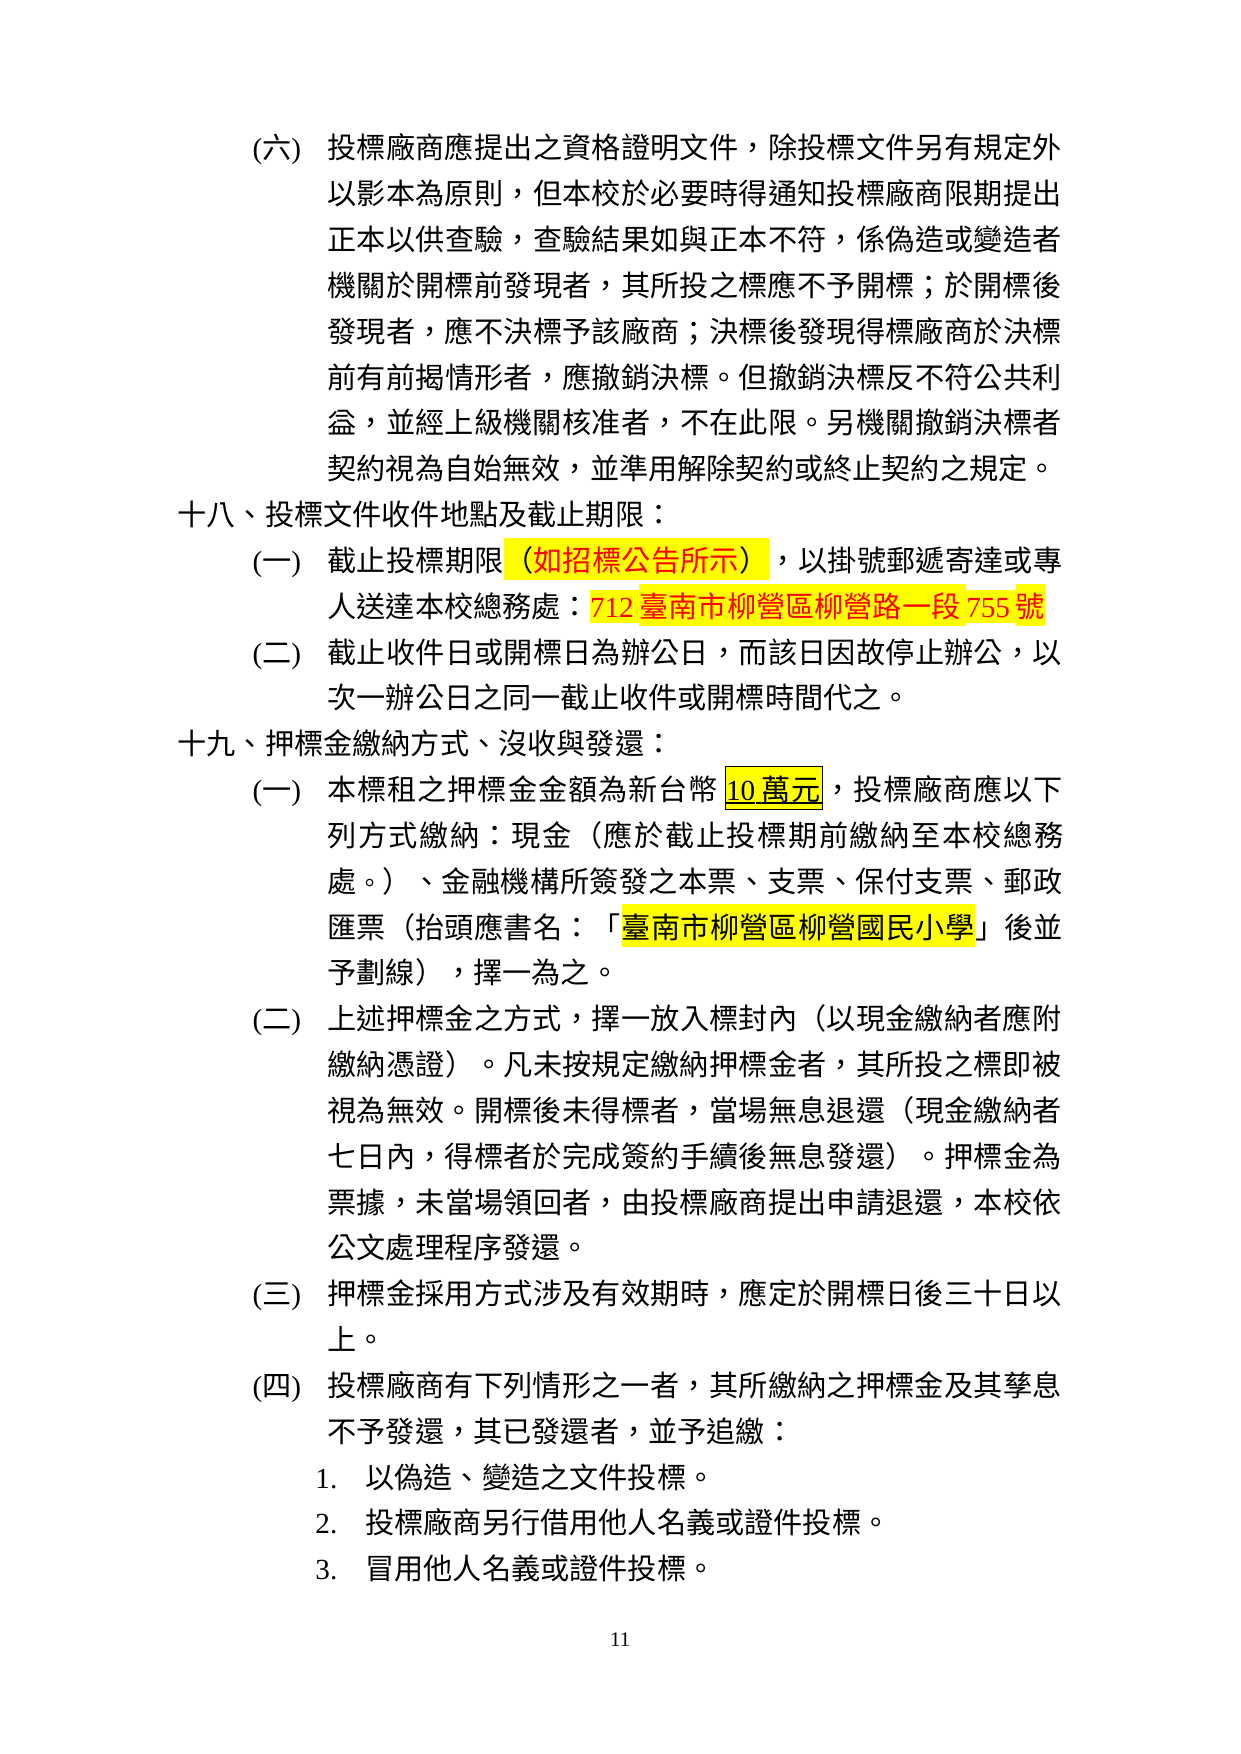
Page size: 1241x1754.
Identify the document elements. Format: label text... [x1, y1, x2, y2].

list 投標廠商另行借用他人名義或證件投標。 [315, 1497, 1063, 1543]
list 投標文件收件地點及截止期限： [177, 489, 1063, 535]
list 截止收件日或開標日為辦公日，而該日因故停止辦公，以次一辦公日之同一截止收件或開標時間代之。 [252, 626, 1063, 718]
list 本標租之押標金金額為新台幣10萬元，投標廠商應以下列方式繳納：現金（應於截止投標期前繳納至本校總務處。）、金融機構所簽發之本票、支票、保付支票、郵政匯票（抬頭應書名：「臺南市柳營區柳營國民小學」後並予劃線），擇一為之。 [252, 764, 1063, 993]
list 截止投標期限（如招標公告所示），以掛號郵遞寄達或專人送達本校總務處：712臺南市柳營區柳營路一段755號 [252, 535, 1063, 626]
list 冒用他人名義或證件投標。 [315, 1543, 1063, 1589]
list 押標金繳納方式、沒收與發還： [177, 718, 1063, 764]
list 以偽造、變造之文件投標。 [315, 1451, 1063, 1497]
list 投標廠商有下列情形之一者，其所繳納之押標金及其孳息，不予發還，其已發還者，並予追繳： [252, 1360, 1063, 1451]
list 投標廠商應提出之資格證明文件，除投標文件另有規定外，以影本為原則，但本校於必要時得通知投標廠商限期提出正本以供查驗，查驗結果如與正本不符，係偽造或變造者，機關於開標前發現者，其所投之標應不予開標；於開標後發現者，應不決標予該廠商；決標後發現得標廠商於決標前有前揭情形者，應撤銷決標。但撤銷決標反不符公共利益，並經上級機關核准者，不在此限。另機關撤銷決標者，契約視為自始無效，並準用解除契約或終止契約之規定。 [252, 122, 1063, 489]
list 押標金採用方式涉及有效期時，應定於開標日後三十日以上。 [252, 1268, 1063, 1360]
list 上述押標金之方式，擇一放入標封內（以現金繳納者應附繳納憑證）。凡未按規定繳納押標金者，其所投之標即被視為無效。開標後未得標者，當場無息退還（現金繳納者七日內，得標者於完成簽約手續後無息發還）。押標金為票據，未當場領回者，由投標廠商提出申請退還，本校依公文處理程序發還。 [252, 993, 1063, 1268]
